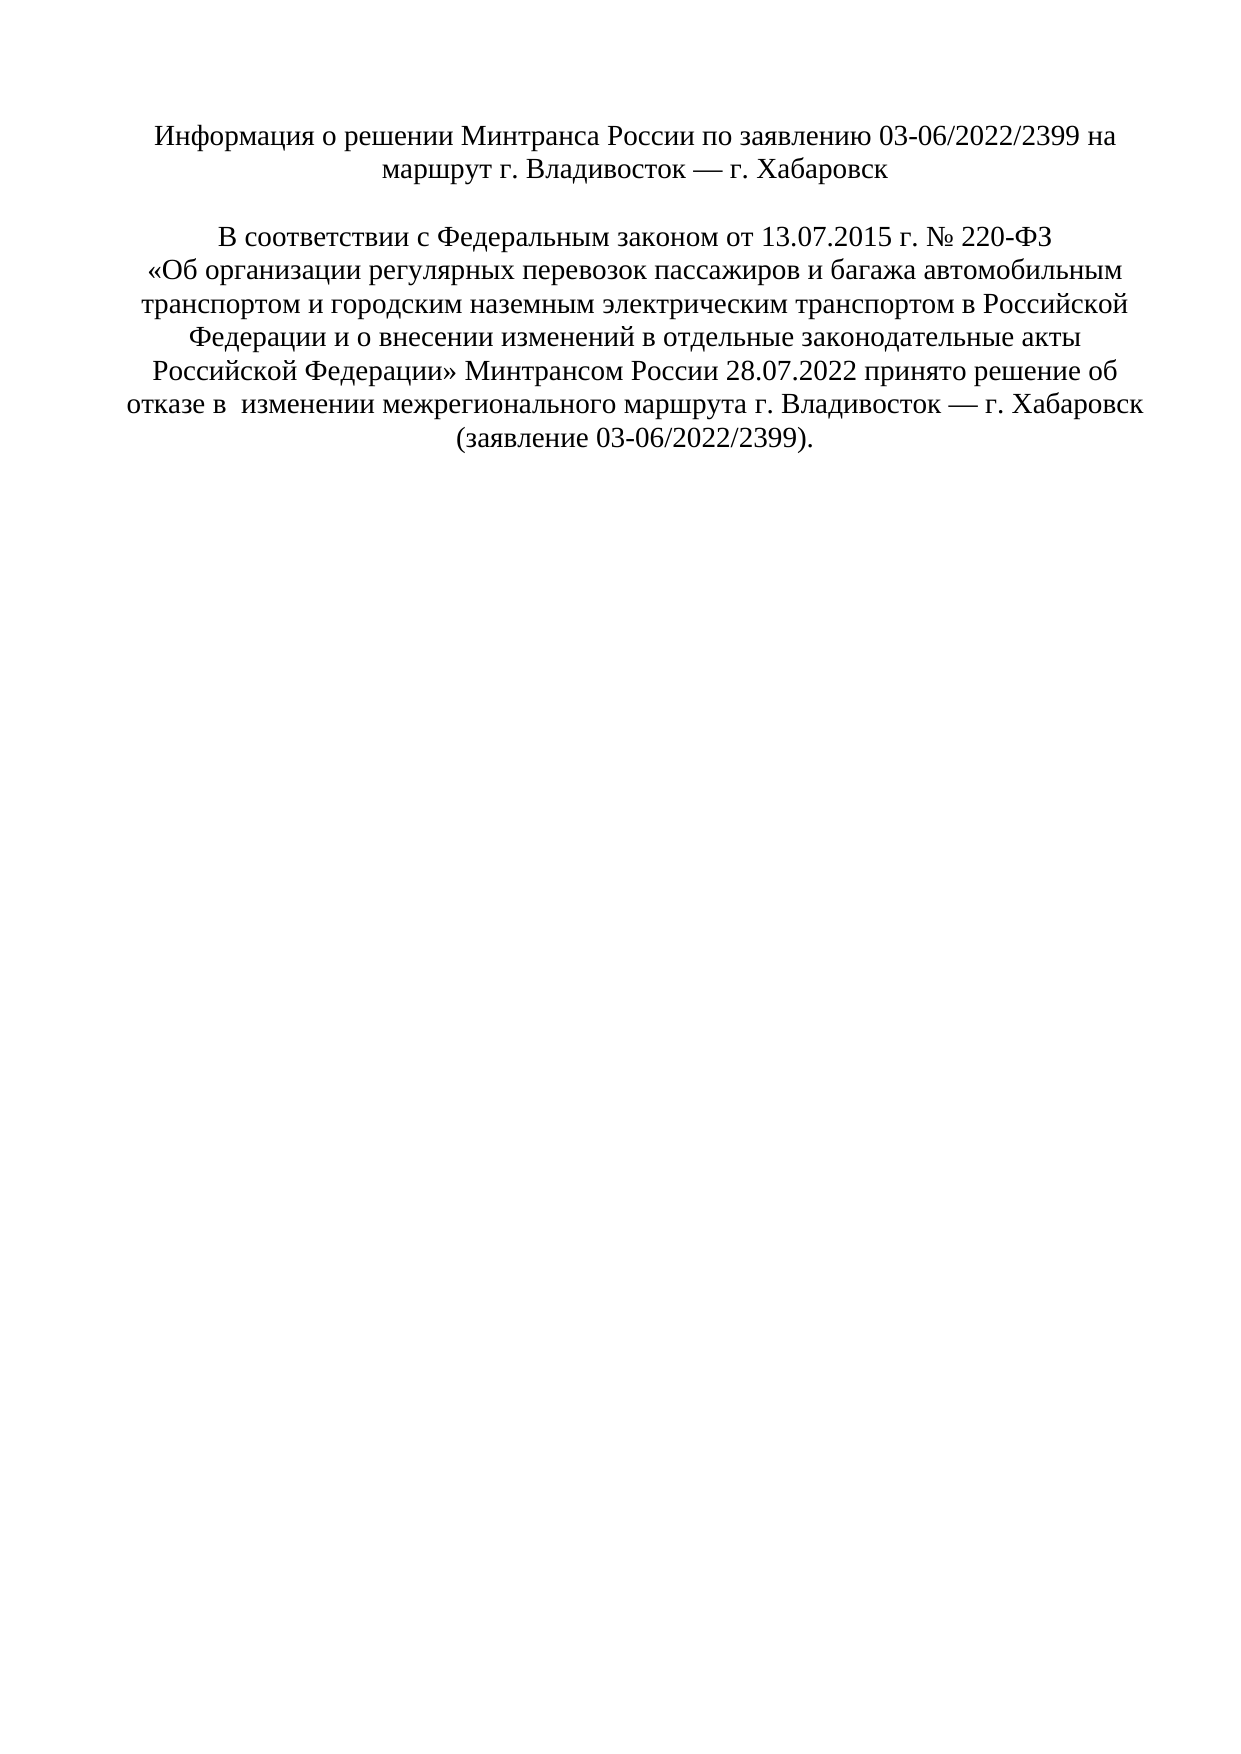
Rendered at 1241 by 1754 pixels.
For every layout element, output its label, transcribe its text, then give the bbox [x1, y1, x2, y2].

text Информация о решении Минтранса России по заявлению 03-06/2022/2399 на маршрут г. Владивосток — г. Хабаровск [118, 118, 1152, 185]
text В соответствии с Федеральным законом от 13.07.2015 г. № 220-ФЗ «Об организации регулярных перевозок пассажиров и багажа автомобильным транспортом и городским наземным электрическим транспортом в Российской Федерации и о внесении изменений в отдельные законодательные акты Российской Федерации» Минтрансом России 28.07.2022 принято решение об отказе в изменении межрегионального маршрута г. Владивосток — г. Хабаровск (заявление 03-06/2022/2399). [118, 219, 1152, 453]
